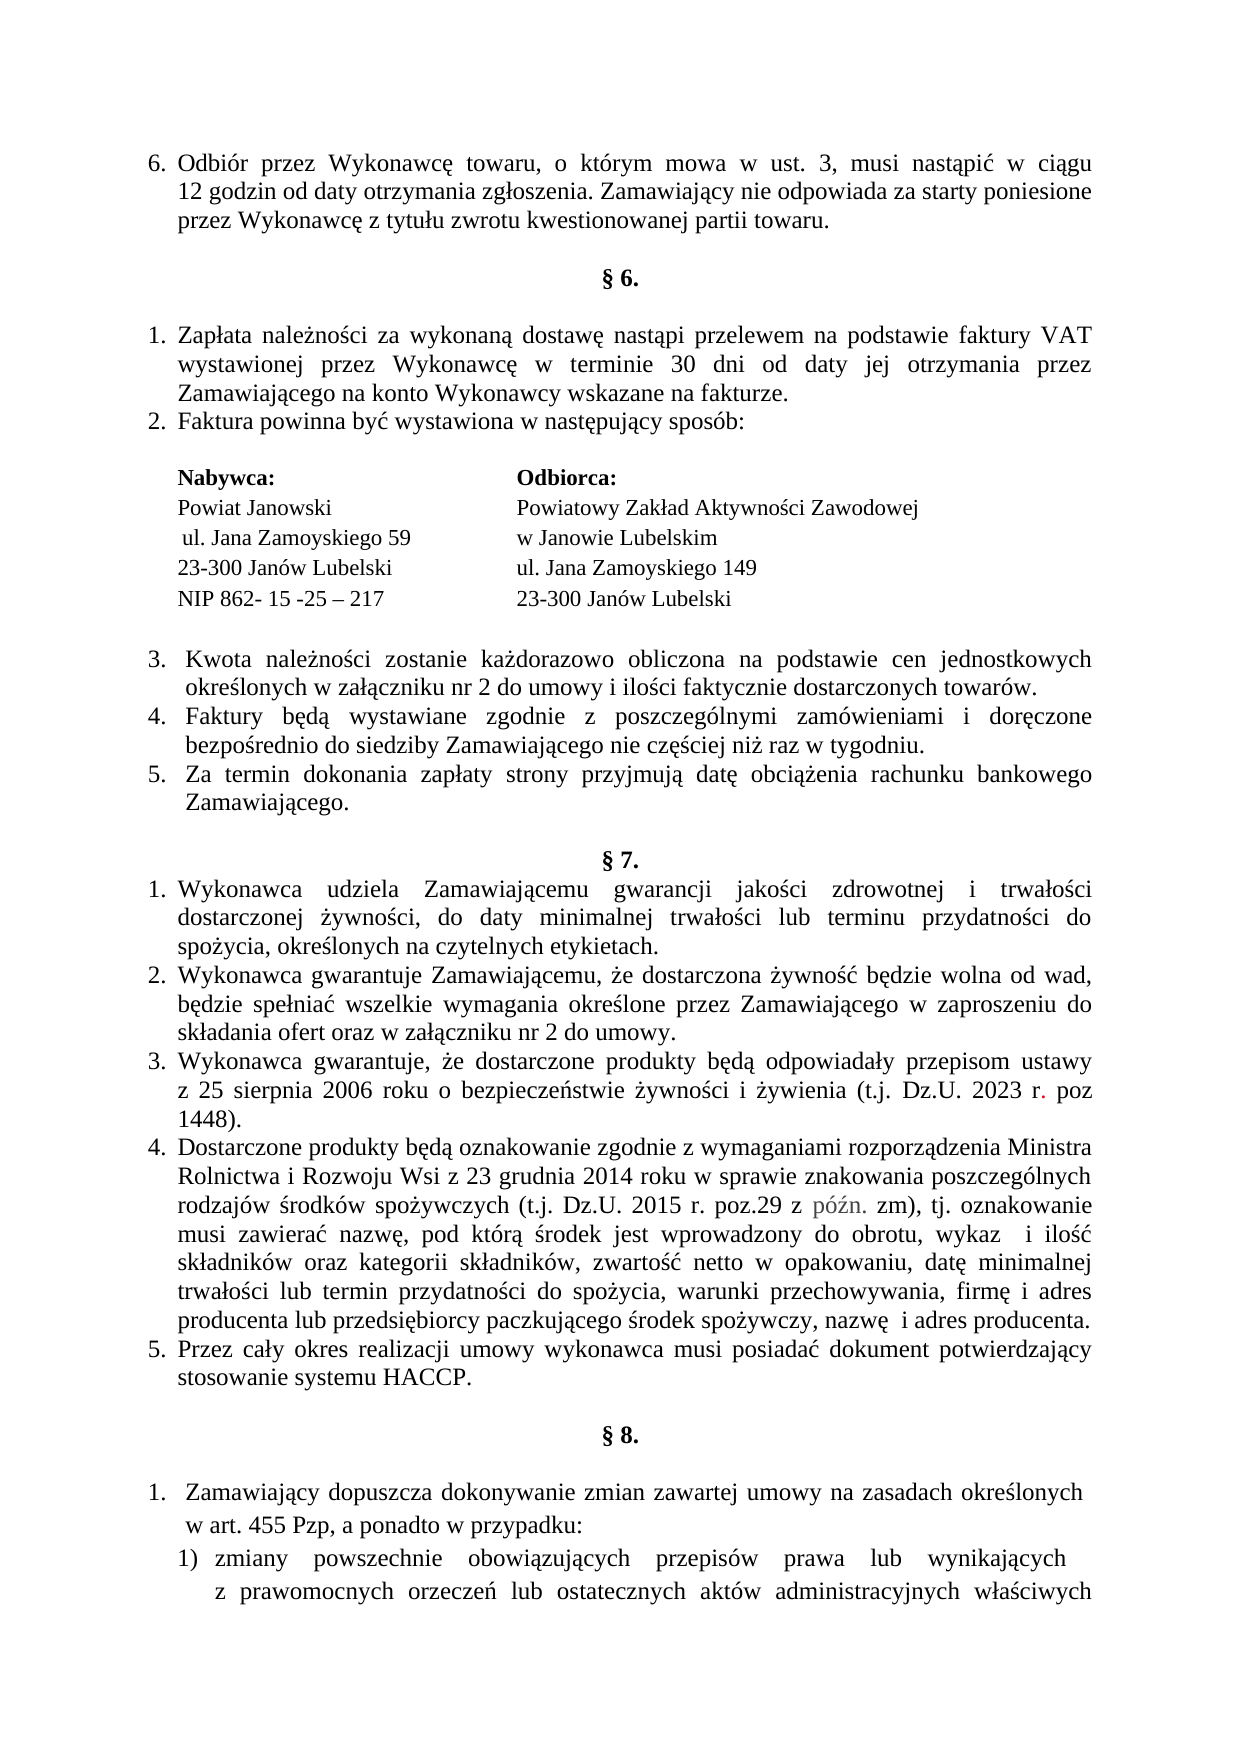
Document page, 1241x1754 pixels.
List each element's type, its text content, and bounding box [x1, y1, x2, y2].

text § 7. [148, 845, 1093, 874]
text NIP 862- 15 -25 – 217 23-300 Janów Lubelski [148, 585, 1093, 611]
list Dostarczone produkty będą oznakowanie zgodnie z wymaganiami rozporządzenia Ministra Rolnictwa i Rozwoju Wsi z 23 grudnia 2014 roku w sprawie znakowania poszczególnych rodzajów środków spożywczych (t.j. Dz.U. 2015 r. poz.29 z późn. zm), tj. oznakowanie musi zawierać nazwę, pod którą środek jest wprowadzony do obrotu, wykaz i ilość składników oraz kategorii składników, zwartość netto w opakowaniu, datę minimalnej trwałości lub termin przydatności do spożycia, warunki przechowywania, firmę i adres producenta lub przedsiębiorcy paczkującego środek spożywczy, nazwę i adres producenta. [148, 1132, 1093, 1334]
text 23-300 Janów Lubelski ul. Jana Zamoyskiego 149 [148, 554, 1093, 581]
list Zamawiający dopuszcza dokonywanie zmian zawartej umowy na zasadach określonych w art. 455 Pzp, a ponadto w przypadku: [148, 1477, 1093, 1539]
list Przez cały okres realizacji umowy wykonawca musi posiadać dokument potwierdzający stosowanie systemu HACCP. [148, 1334, 1093, 1391]
text ul. Jana Zamoyskiego 59 w Janowie Lubelskim [148, 524, 1093, 551]
list Odbiór przez Wykonawcę towaru, o którym mowa w ust. 3, musi nastąpić w ciągu 12 godzin od daty otrzymania zgłoszenia. Zamawiający nie odpowiada za starty poniesione przez Wykonawcę z tytułu zwrotu kwestionowanej partii towaru. [148, 148, 1093, 234]
list Wykonawca gwarantuje Zamawiającemu, że dostarczona żywność będzie wolna od wad, będzie spełniać wszelkie wymagania określone przez Zamawiającego w zaproszeniu do składania ofert oraz w załączniku nr 2 do umowy. [148, 960, 1093, 1046]
list Za termin dokonania zapłaty strony przyjmują datę obciążenia rachunku bankowego Zamawiającego. [148, 759, 1093, 816]
text Nabywca: Odbiorca: [148, 464, 1093, 490]
text § 6. [148, 263, 1093, 291]
list Faktura powinna być wystawiona w następujący sposób: [148, 406, 1093, 435]
list Faktury będą wystawiane zgodnie z poszczególnymi zamówieniami i doręczone bezpośrednio do siedziby Zamawiającego nie częściej niż raz w tygodniu. [148, 701, 1093, 759]
text Powiat Janowski Powiatowy Zakład Aktywności Zawodowej [148, 494, 1093, 520]
list Wykonawca gwarantuje, że dostarczone produkty będą odpowiadały przepisom ustawy z 25 sierpnia 2006 roku o bezpieczeństwie żywności i żywienia (t.j. Dz.U. 2023 r. poz 1448). [148, 1046, 1093, 1132]
list Kwota należności zostanie każdorazowo obliczona na podstawie cen jednostkowych określonych w załączniku nr 2 do umowy i ilości faktycznie dostarczonych towarów. [148, 644, 1093, 701]
list Zapłata należności za wykonaną dostawę nastąpi przelewem na podstawie faktury VAT wystawionej przez Wykonawcę w terminie 30 dni od daty jej otrzymania przez Zamawiającego na konto Wykonawcy wskazane na fakturze. [148, 320, 1093, 406]
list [177, 1543, 1093, 1605]
list Wykonawca udziela Zamawiającemu gwarancji jakości zdrowotnej i trwałości dostarczonej żywności, do daty minimalnej trwałości lub terminu przydatności do spożycia, określonych na czytelnych etykietach. [148, 874, 1093, 960]
text § 8. [148, 1420, 1093, 1449]
